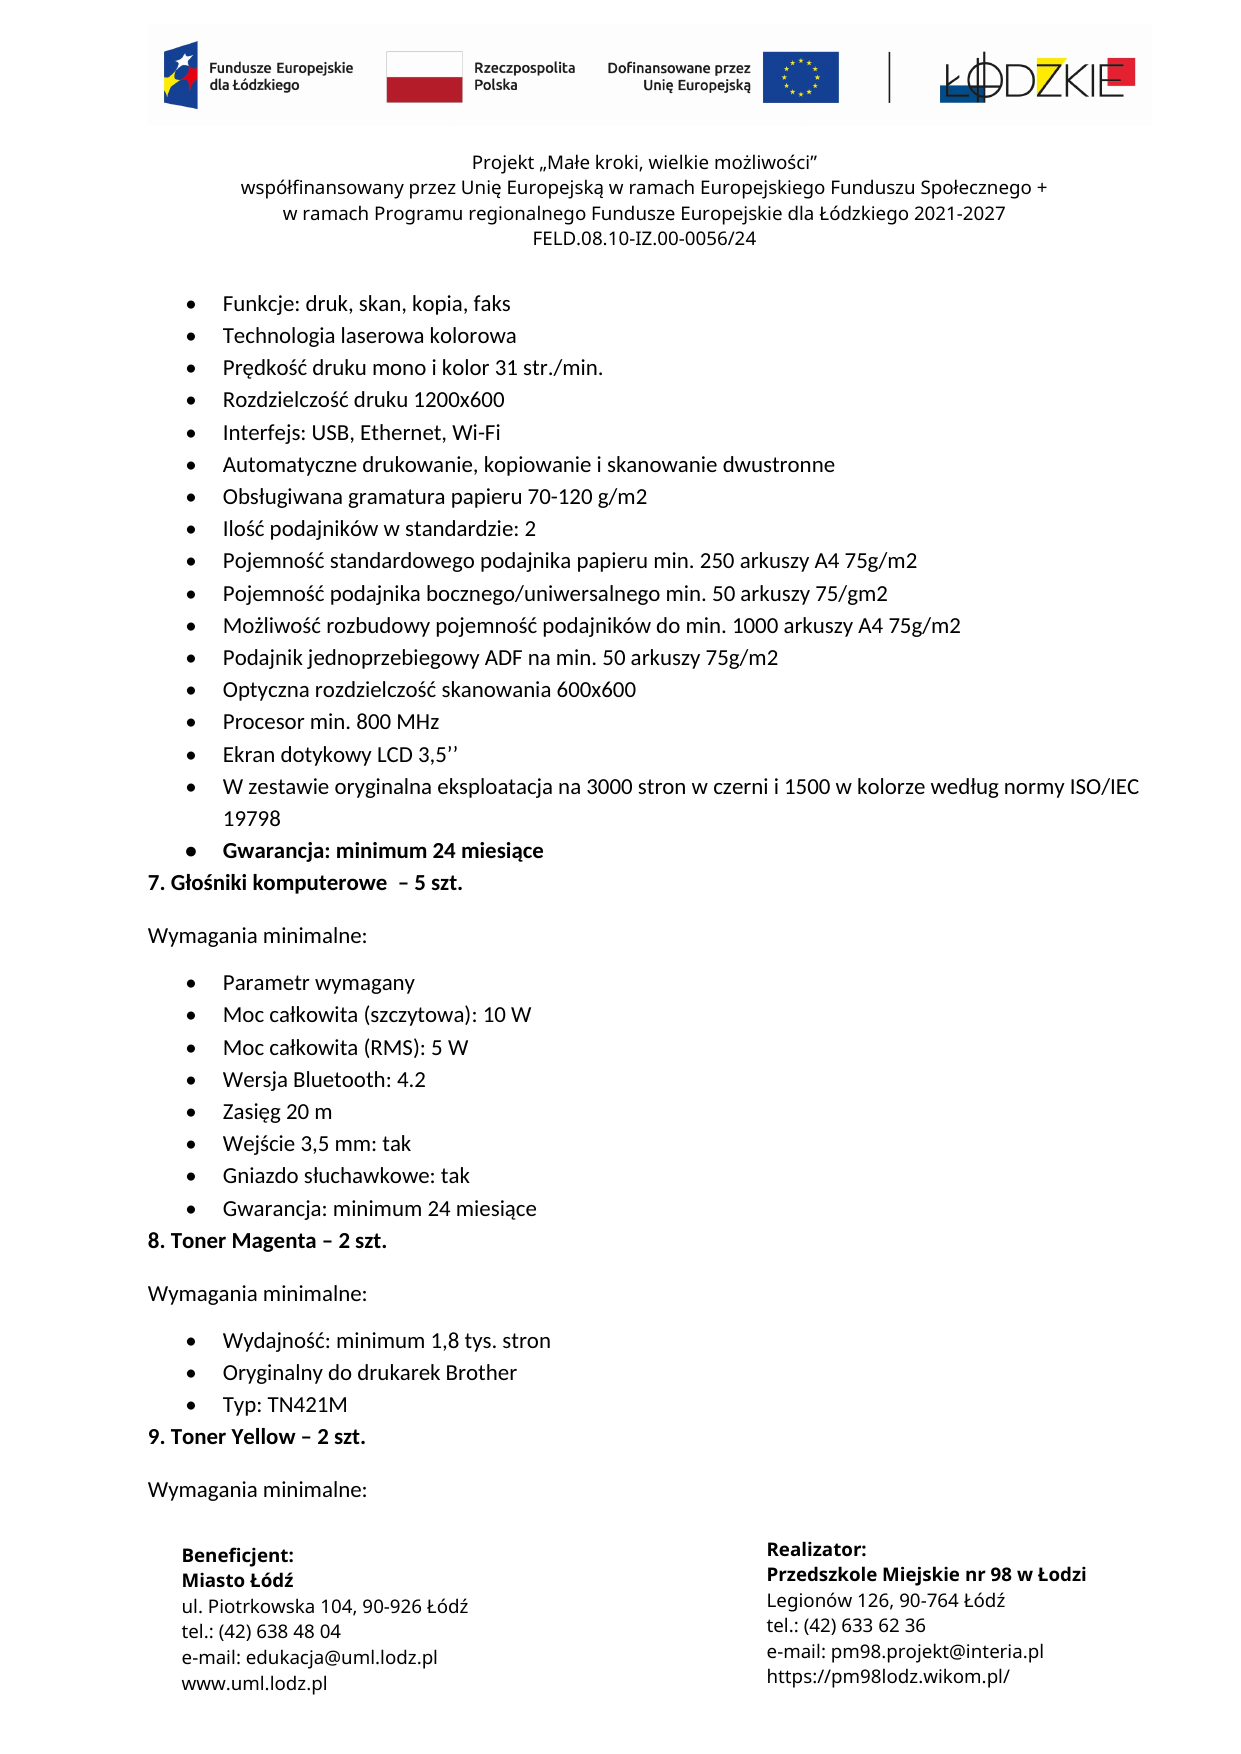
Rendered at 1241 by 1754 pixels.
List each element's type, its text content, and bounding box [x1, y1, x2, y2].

list Prędkość druku mono i kolor 31 str./min. [185, 353, 1152, 381]
list Wersja Bluetooth: 4.2 [185, 1065, 1152, 1093]
text Wymagania minimalne: [148, 1279, 1152, 1307]
list Obsługiwana gramatura papieru 70-120 g/m2 [185, 482, 1152, 510]
text 7. Głośniki komputerowe – 5 szt. [148, 868, 1152, 896]
list Moc całkowita (szczytowa): 10 W [185, 1001, 1152, 1028]
list Wejście 3,5 mm: tak [185, 1129, 1152, 1157]
list Zasięg 20 m [185, 1097, 1152, 1125]
list Rozdzielczość druku 1200x600 [185, 386, 1152, 414]
list Możliwość rozbudowy pojemność podajników do min. 1000 arkuszy A4 75g/m2 [185, 611, 1152, 639]
list Gniazdo słuchawkowe: tak [185, 1161, 1152, 1189]
text Wymagania minimalne: [148, 1475, 1152, 1503]
list Ekran dotykowy LCD 3,5’’ [185, 740, 1152, 768]
list Technologia laserowa kolorowa [185, 321, 1152, 349]
list Procesor min. 800 MHz [185, 707, 1152, 736]
list Interfejs: USB, Ethernet, Wi-Fi [185, 418, 1152, 446]
text 8. Toner Magenta – 2 szt. [148, 1226, 1152, 1254]
list Pojemność podajnika bocznego/uniwersalnego min. 50 arkuszy 75/gm2 [185, 579, 1152, 607]
list Moc całkowita (RMS): 5 W [185, 1033, 1152, 1061]
picture [147, 24, 1152, 126]
list Automatyczne drukowanie, kopiowanie i skanowanie dwustronne [185, 450, 1152, 478]
list Funkcje: druk, skan, kopia, faks [185, 251, 1152, 317]
list W zestawie oryginalna eksploatacja na 3000 stron w czerni i 1500 w kolorze według normy ISO/IEC 19798 [185, 772, 1152, 832]
list Gwarancja: minimum 24 miesiące [185, 1194, 1152, 1222]
list Parametr wymagany [185, 968, 1152, 996]
list Typ: TN421M [185, 1390, 1152, 1418]
list Gwarancja: minimum 24 miesiące [185, 836, 1152, 864]
list Optyczna rozdzielczość skanowania 600x600 [185, 675, 1152, 703]
list Wydajność: minimum 1,8 tys. stron [185, 1326, 1152, 1354]
text Wymagania minimalne: [148, 921, 1152, 949]
text 9. Toner Yellow – 2 szt. [148, 1422, 1152, 1450]
list Ilość podajników w standardzie: 2 [185, 514, 1152, 542]
list Oryginalny do drukarek Brother [185, 1358, 1152, 1386]
list Podajnik jednoprzebiegowy ADF na min. 50 arkuszy 75g/m2 [185, 643, 1152, 671]
list Pojemność standardowego podajnika papieru min. 250 arkuszy A4 75g/m2 [185, 547, 1152, 574]
